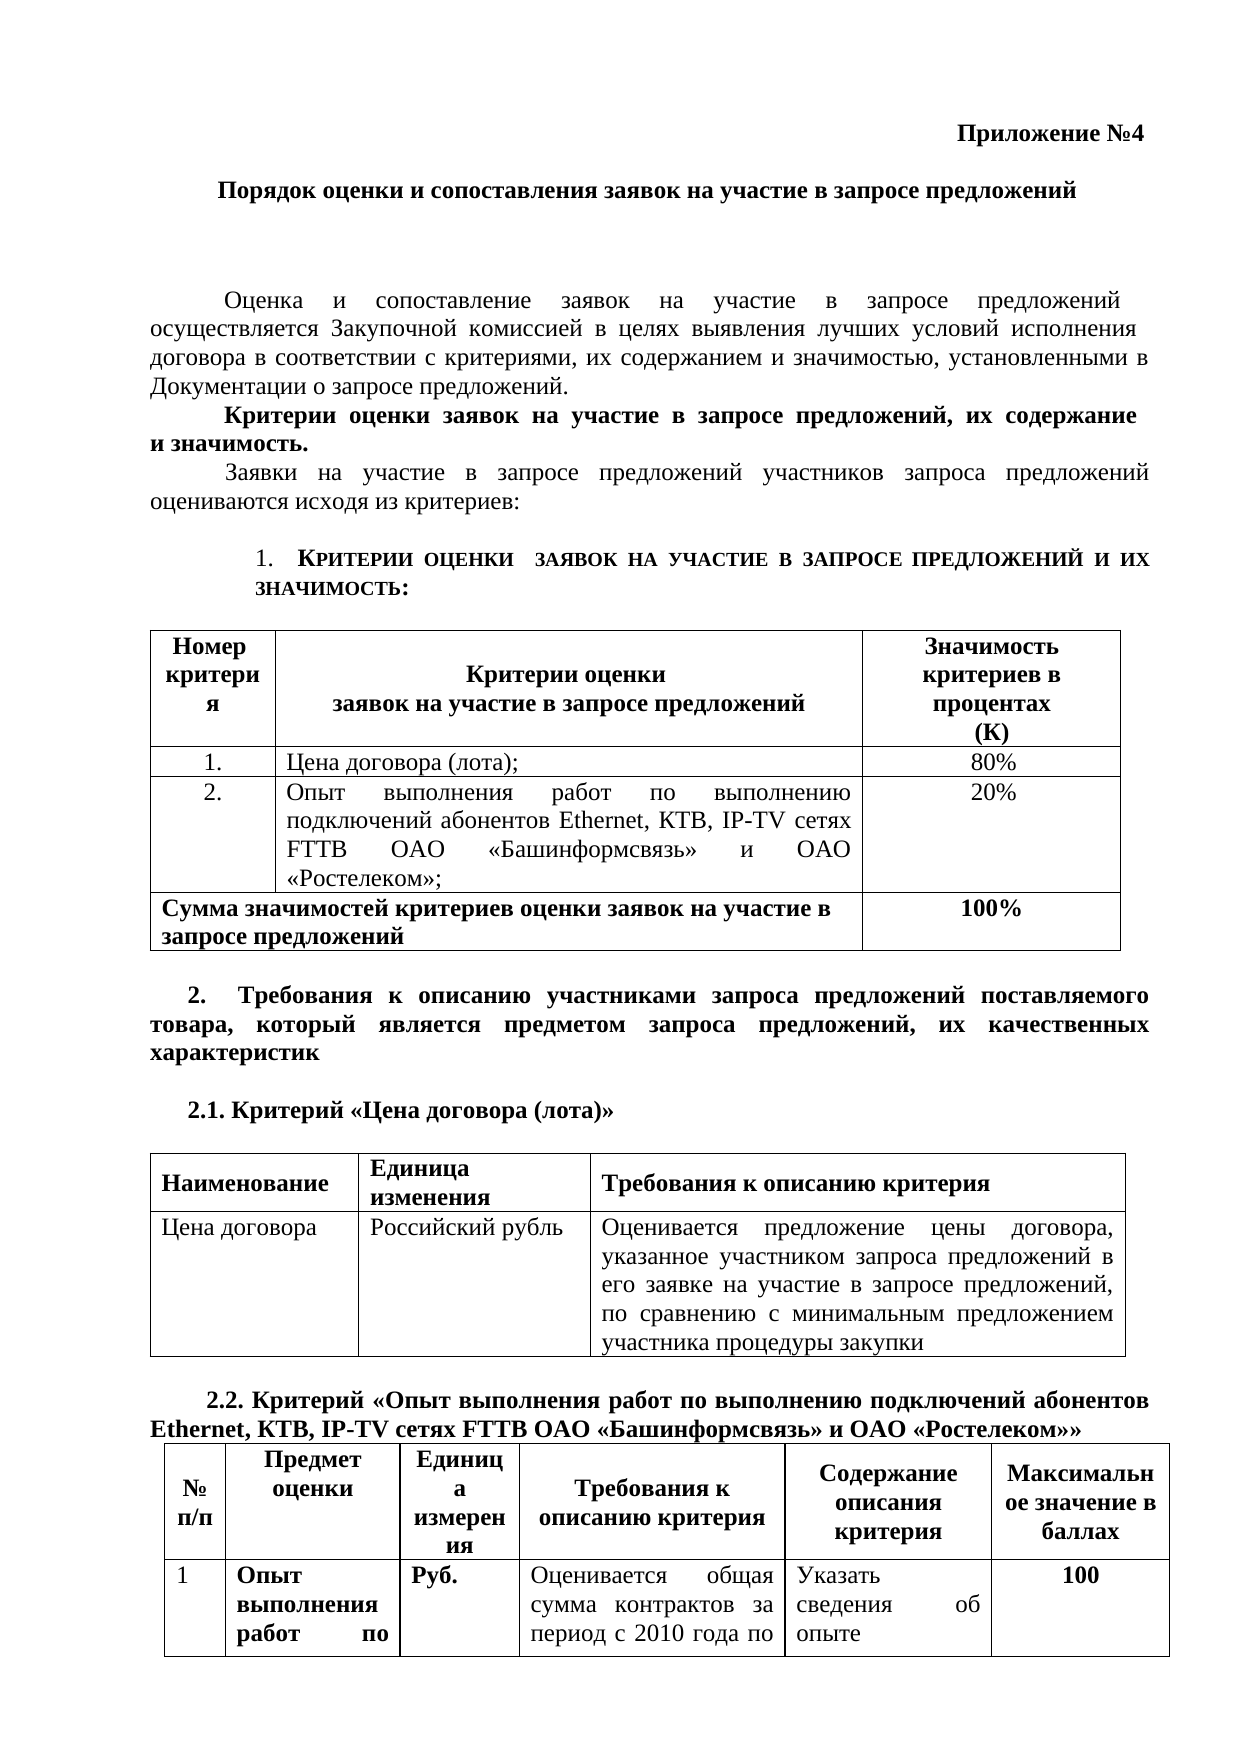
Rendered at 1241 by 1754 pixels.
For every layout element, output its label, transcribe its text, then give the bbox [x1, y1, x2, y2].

table_header Требования к описанию критерия [520, 1444, 784, 1559]
text Критерии оценки заявок на участие в запросе предложений, их содержание и значимость. [150, 400, 1150, 457]
text 2.1. Критерий «Цена договора (лота)» [187, 1095, 1150, 1124]
subtitle 2.2. Критерий «Опыт выполнения работ по выполнению подключений абонентов Ethernet, КТВ, IP-TV сетях FTTB ОАО «Башинформсвязь» и ОАО «Ростелеком»» [150, 1386, 1150, 1443]
table_cell 1. [151, 747, 275, 776]
table_header Наименование [151, 1154, 358, 1211]
subtitle Заявки на участие в запросе предложений участников запроса предложений оцениваются исходя из критериев: [150, 457, 1150, 515]
text Оценка и сопоставление заявок на участие в запросе предложений осуществляется Закупочной комиссией в целях выявления лучших условий исполнения договора в соответствии с критериями, их содержанием и значимостью, установленными в Документации о запросе предложений. [150, 285, 1150, 400]
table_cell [226, 1560, 399, 1656]
table_header Предмет оценки [226, 1444, 399, 1559]
table_cell Опыт выполнения работ по выполнению подключений абонентов Ethernet, КТВ, IP-TV сетях FTTB ОАО «Башинформсвязь» и ОАО «Ростелеком»; [276, 777, 862, 892]
table_cell 100 [992, 1560, 1169, 1656]
table_cell 1 [165, 1560, 225, 1656]
table_cell 20% [863, 777, 1120, 892]
table_header Значимость критериев в процентах (К) [863, 631, 1120, 746]
table_header Требования к описанию критерия [591, 1154, 1125, 1211]
table_cell Оценивается предложение цены договора, указанное участником запроса предложений в его заявке на участие в запросе предложений, по сравнению с минимальным предложением участника процедуры закупки [591, 1212, 1125, 1356]
table_cell Руб. [401, 1560, 519, 1656]
table_header Максимальное значение в баллах [992, 1444, 1169, 1559]
list Критерии оценки заявок на участие в ЗАПРОСЕ ПРЕДЛОЖЕНИЙ и их значимость: [255, 543, 1150, 601]
table_cell Цена договора [151, 1212, 358, 1356]
table_cell Цена договора (лота); [276, 747, 862, 776]
table_cell Российский рубль [359, 1212, 590, 1356]
text Порядок оценки и сопоставления заявок на участие в запросе предложений [150, 176, 1144, 204]
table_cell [520, 1560, 784, 1656]
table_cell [786, 1560, 991, 1656]
table_header Содержание описания критерия [786, 1444, 991, 1559]
table_header Номер критерия [151, 631, 275, 746]
text Приложение №4 [150, 118, 1144, 147]
table_cell 2. [151, 777, 275, 892]
table_cell 80% [863, 747, 1120, 776]
text 2. Требования к описанию участниками запроса предложений поставляемого товара, который является предметом запроса предложений, их качественных характеристик [150, 980, 1150, 1066]
table_cell 100% [863, 893, 1120, 950]
table_header Единица измерения [401, 1444, 519, 1559]
table_header № п/п [165, 1444, 225, 1559]
table_header Критерии оценки заявок на участие в запросе предложений [276, 631, 862, 746]
table_cell Сумма значимостей критериев оценки заявок на участие в запросе предложений [151, 893, 862, 950]
table_header Единица изменения [359, 1154, 590, 1211]
